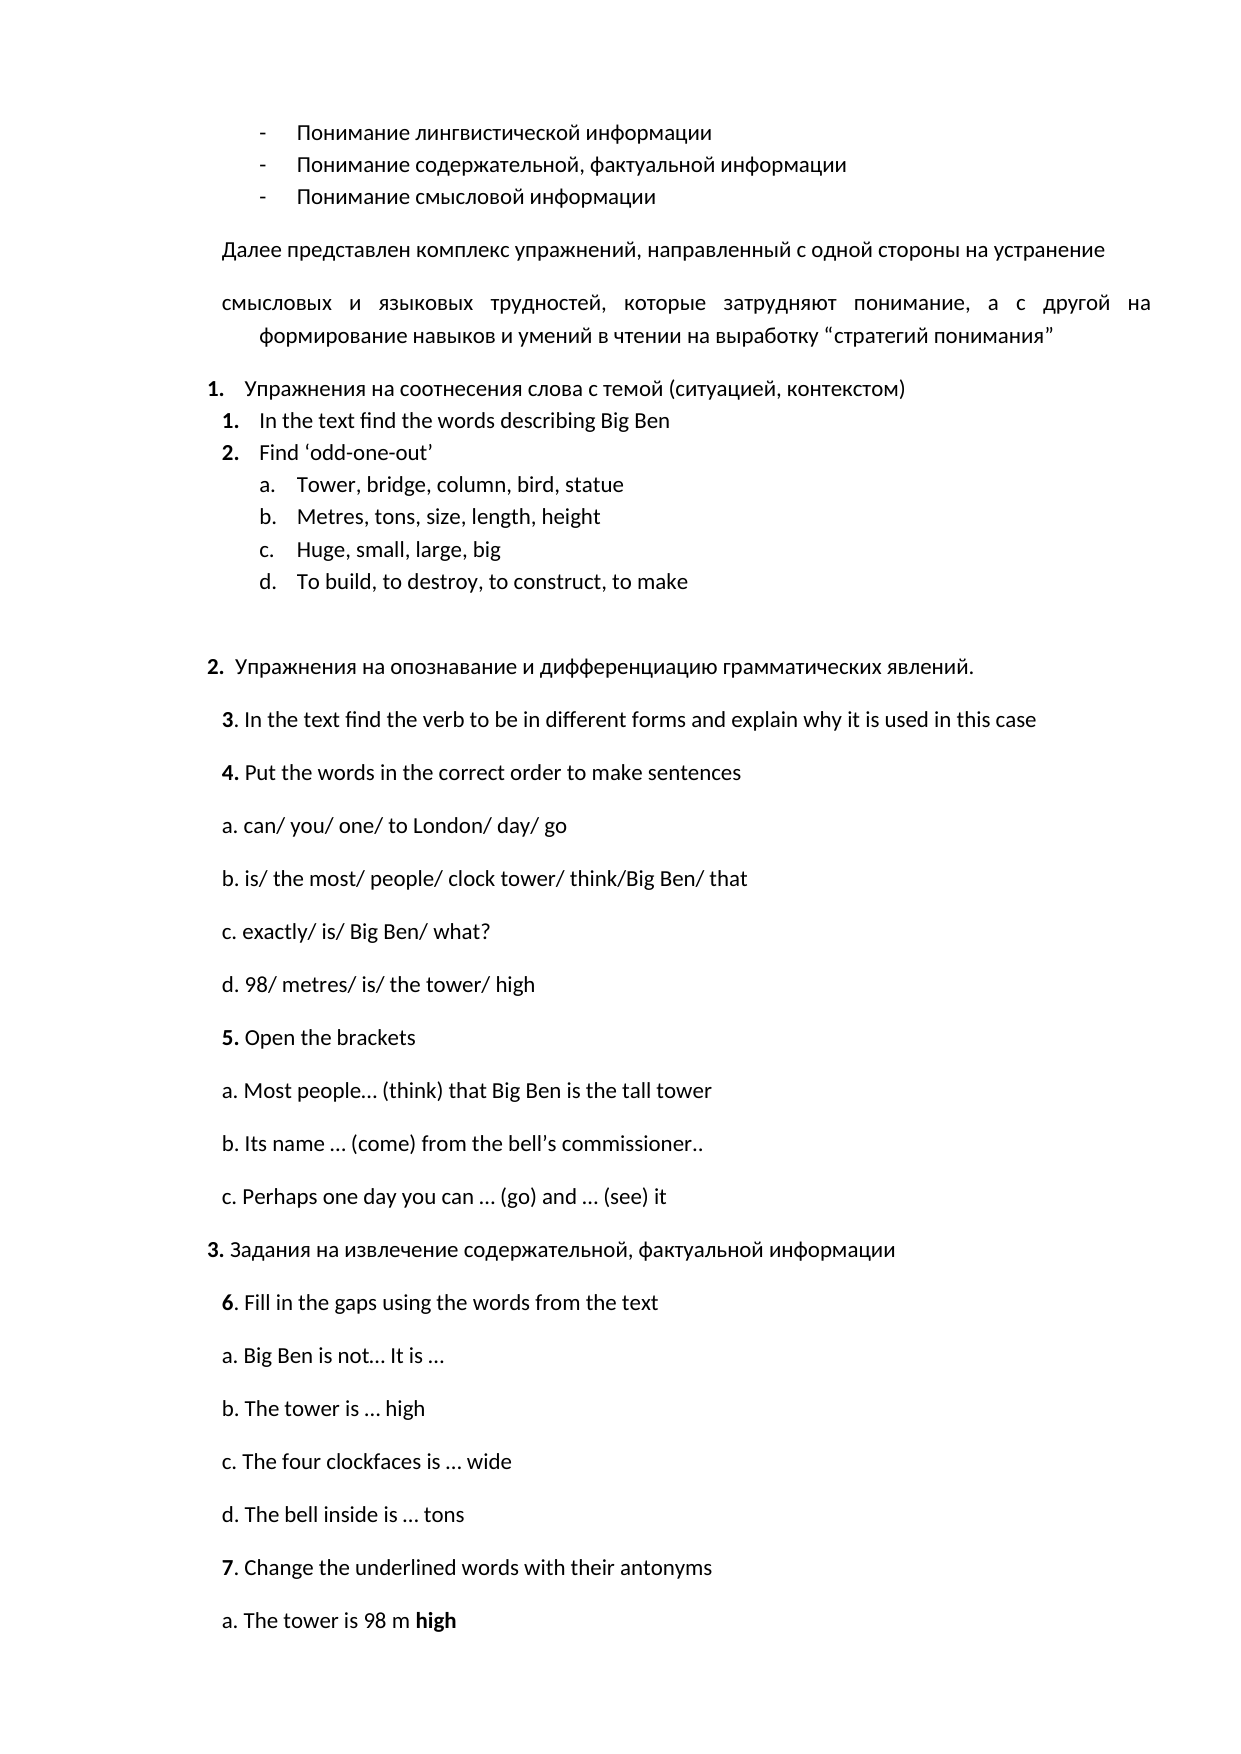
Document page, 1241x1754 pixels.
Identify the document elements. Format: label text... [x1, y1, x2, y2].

list Metres, tons, size, length, height [259, 502, 1152, 531]
list Понимание смысловой информации [259, 182, 1152, 211]
list To build, to destroy, to construct, to make [259, 567, 1152, 595]
text a. Big Ben is not… It is … [222, 1341, 1152, 1369]
text смысловых и языковых трудностей, которые затрудняют понимание, а с другой на формирование навыков и умений в чтении на выработку “cтратегий понимания” [222, 288, 1152, 349]
text a. Most people… (think) that Big Ben is the tall tower [222, 1076, 1152, 1104]
text 3. In the text find the verb to be in different forms and explain why it is used in this case [222, 705, 1152, 733]
text d. The bell inside is … tons [222, 1500, 1152, 1528]
text c. Perhaps one day you can … (go) and … (see) it [222, 1182, 1152, 1210]
list Find ‘odd-one-out’ [222, 438, 1152, 466]
text b. The tower is … high [222, 1394, 1152, 1422]
text Далее представлен комплекс упражнений, направленный с одной стороны на устранение [222, 236, 1152, 263]
text 5. Open the brackets [222, 1023, 1152, 1051]
text 2. Упражнения на опознавание и дифференциацию грамматических явлений. [207, 652, 1152, 680]
text c. The four clockfaces is … wide [222, 1447, 1152, 1475]
list Понимание содержательной, фактуальной информации [259, 150, 1152, 178]
text 7. Change the underlined words with their antonyms [222, 1553, 1152, 1581]
text 3. Задания на извлечение содержательной, фактуальной информации [207, 1235, 1152, 1263]
text a. can/ you/ one/ to London/ day/ go [222, 811, 1152, 839]
text b. is/ the most/ people/ clock tower/ think/Big Ben/ that [222, 864, 1152, 892]
list Понимание лингвистической информации [259, 118, 1152, 146]
text d. 98/ metres/ is/ the tower/ high [222, 970, 1152, 998]
list Упражнения на соотнесения слова с темой (ситуацией, контекстом) [207, 374, 1152, 402]
text 6. Fill in the gaps using the words from the text [222, 1288, 1152, 1316]
text 4. Put the words in the correct order to make sentences [222, 758, 1152, 786]
text b. Its name … (come) from the bell’s commissioner.. [222, 1129, 1152, 1157]
text c. exactly/ is/ Big Ben/ what? [222, 917, 1152, 945]
text a. The tower is 98 m high [222, 1606, 1152, 1634]
list Huge, small, large, big [259, 535, 1152, 563]
list Tower, bridge, column, bird, statue [259, 470, 1152, 498]
list In the text find the words describing Big Ben [222, 406, 1152, 434]
